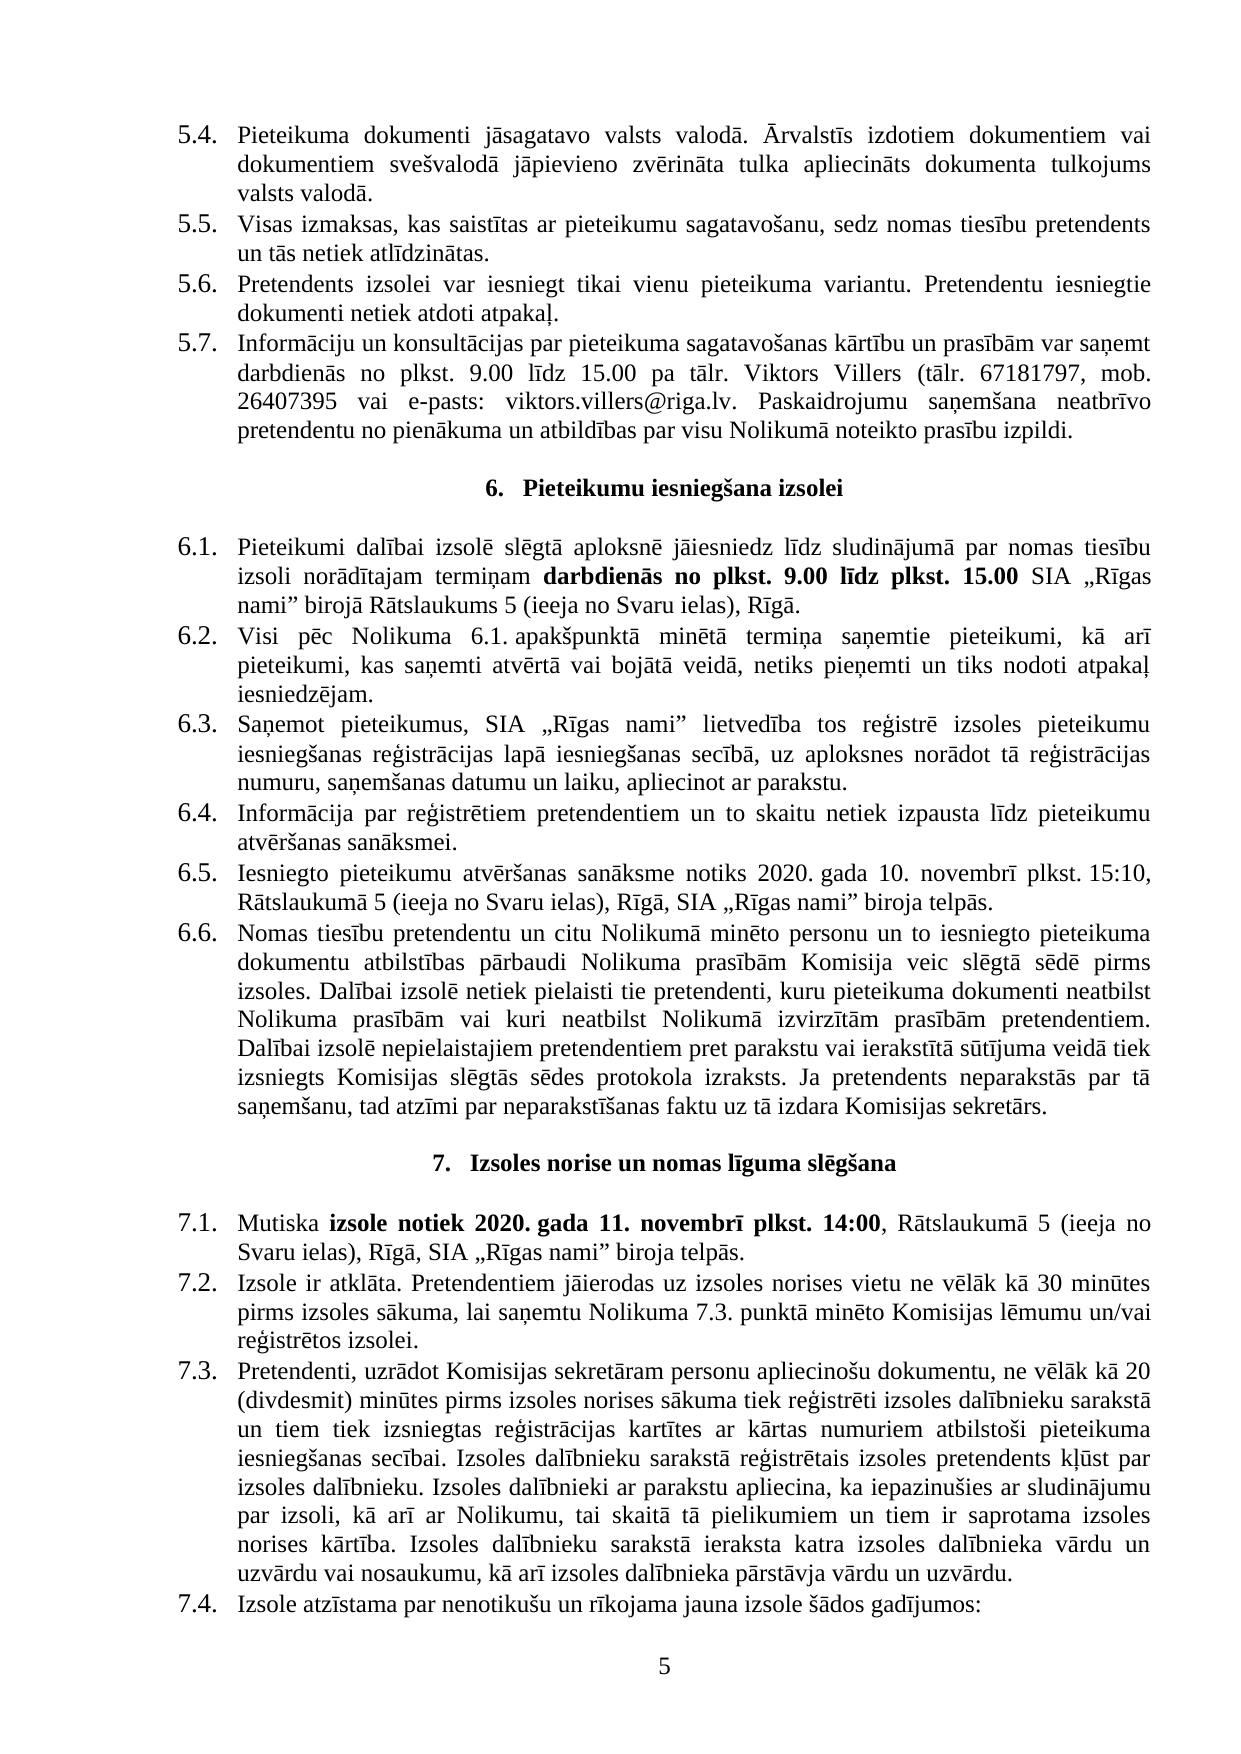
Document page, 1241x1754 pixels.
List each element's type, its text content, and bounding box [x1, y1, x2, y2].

list Izsole ir atklāta. Pretendentiem jāierodas uz izsoles norises vietu ne vēlāk kā 30 minūtes pirms izsoles sākuma, lai saņemtu Nolikuma 7.3. punktā minēto Komisijas lēmumu un/vai reģistrētos izsolei. [177, 1266, 1152, 1354]
list Izsoles norise un nomas līguma slēgšana [177, 1148, 1152, 1177]
list Pieteikumu iesniegšana izsolei [177, 473, 1152, 501]
list Pieteikumi dalībai izsolē slēgtā aploksnē jāiesniedz līdz sludinājumā par nomas tiesību izsoli norādītajam termiņam darbdienās no plkst. 9.00 līdz plkst. 15.00 SIA „Rīgas nami” birojā Rātslaukums 5 (ieeja no Svaru ielas), Rīgā. [177, 530, 1152, 619]
list Mutiska izsole notiek 2020. gada 11. novembrī plkst. 14:00, Rātslaukumā 5 (ieeja no Svaru ielas), Rīgā, SIA „Rīgas nami” biroja telpās. [177, 1206, 1152, 1266]
list Izsole atzīstama par nenotikušu un rīkojama jauna izsole šādos gadījumos: [177, 1587, 1152, 1618]
list Nomas tiesību pretendentu un citu Nolikumā minēto personu un to iesniegto pieteikuma dokumentu atbilstības pārbaudi Nolikuma prasībām Komisija veic slēgtā sēdē pirms izsoles. Dalībai izsolē netiek pielaisti tie pretendenti, kuru pieteikuma dokumenti neatbilst Nolikuma prasībām vai kuri neatbilst Nolikumā izvirzītām prasībām pretendentiem. Dalībai izsolē nepielaistajiem pretendentiem pret parakstu vai ierakstītā sūtījuma veidā tiek izsniegts Komisijas slēgtās sēdes protokola izraksts. Ja pretendents neparakstās par tā saņemšanu, tad atzīmi par neparakstīšanas faktu uz tā izdara Komisijas sekretārs. [177, 916, 1152, 1119]
list Pieteikuma dokumenti jāsagatavo valsts valodā. Ārvalstīs izdotiem dokumentiem vai dokumentiem svešvalodā jāpievieno zvērināta tulka apliecināts dokumenta tulkojums valsts valodā. [177, 118, 1152, 207]
list Visas izmaksas, kas saistītas ar pieteikumu sagatavošanu, sedz nomas tiesību pretendents un tās netiek atlīdzinātas. [177, 207, 1152, 267]
list Pretendenti, uzrādot Komisijas sekretāram personu apliecinošu dokumentu, ne vēlāk kā 20 (divdesmit) minūtes pirms izsoles norises sākuma tiek reģistrēti izsoles dalībnieku sarakstā un tiem tiek izsniegtas reģistrācijas kartītes ar kārtas numuriem atbilstoši pieteikuma iesniegšanas secībai. Izsoles dalībnieku sarakstā reģistrētais izsoles pretendents kļūst par izsoles dalībnieku. Izsoles dalībnieki ar parakstu apliecina, ka iepazinušies ar sludinājumu par izsoli, kā arī ar Nolikumu, tai skaitā tā pielikumiem un tiem ir saprotama izsoles norises kārtība. Izsoles dalībnieku sarakstā ieraksta katra izsoles dalībnieka vārdu un uzvārdu vai nosaukumu, kā arī izsoles dalībnieka pārstāvja vārdu un uzvārdu. [177, 1354, 1152, 1587]
list Informācija par reģistrētiem pretendentiem un to skaitu netiek izpausta līdz pieteikumu atvēršanas sanāksmei. [177, 796, 1152, 856]
list Visi pēc Nolikuma 6.1. apakšpunktā minētā termiņa saņemtie pieteikumi, kā arī pieteikumi, kas saņemti atvērtā vai bojātā veidā, netiks pieņemti un tiks nodoti atpakaļ iesniedzējam. [177, 619, 1152, 707]
list Pretendents izsolei var iesniegt tikai vienu pieteikuma variantu. Pretendentu iesniegtie dokumenti netiek atdoti atpakaļ. [177, 267, 1152, 327]
list Saņemot pieteikumus, SIA „Rīgas nami” lietvedība tos reģistrē izsoles pieteikumu iesniegšanas reģistrācijas lapā iesniegšanas secībā, uz aploksnes norādot tā reģistrācijas numuru, saņemšanas datumu un laiku, apliecinot ar parakstu. [177, 707, 1152, 796]
list Iesniegto pieteikumu atvēršanas sanāksme notiks 2020. gada 10. novembrī plkst. 15:10, Rātslaukumā 5 (ieeja no Svaru ielas), Rīgā, SIA „Rīgas nami” biroja telpās. [177, 856, 1152, 916]
list Informāciju un konsultācijas par pieteikuma sagatavošanas kārtību un prasībām var saņemt darbdienās no plkst. 9.00 līdz 15.00 pa tālr. Viktors Villers (tālr. 67181797, mob. 26407395 vai e-pasts: viktors.villers@riga.lv. Paskaidrojumu saņemšana neatbrīvo pretendentu no pienākuma un atbildības par visu Nolikumā noteikto prasību izpildi. [177, 327, 1152, 444]
